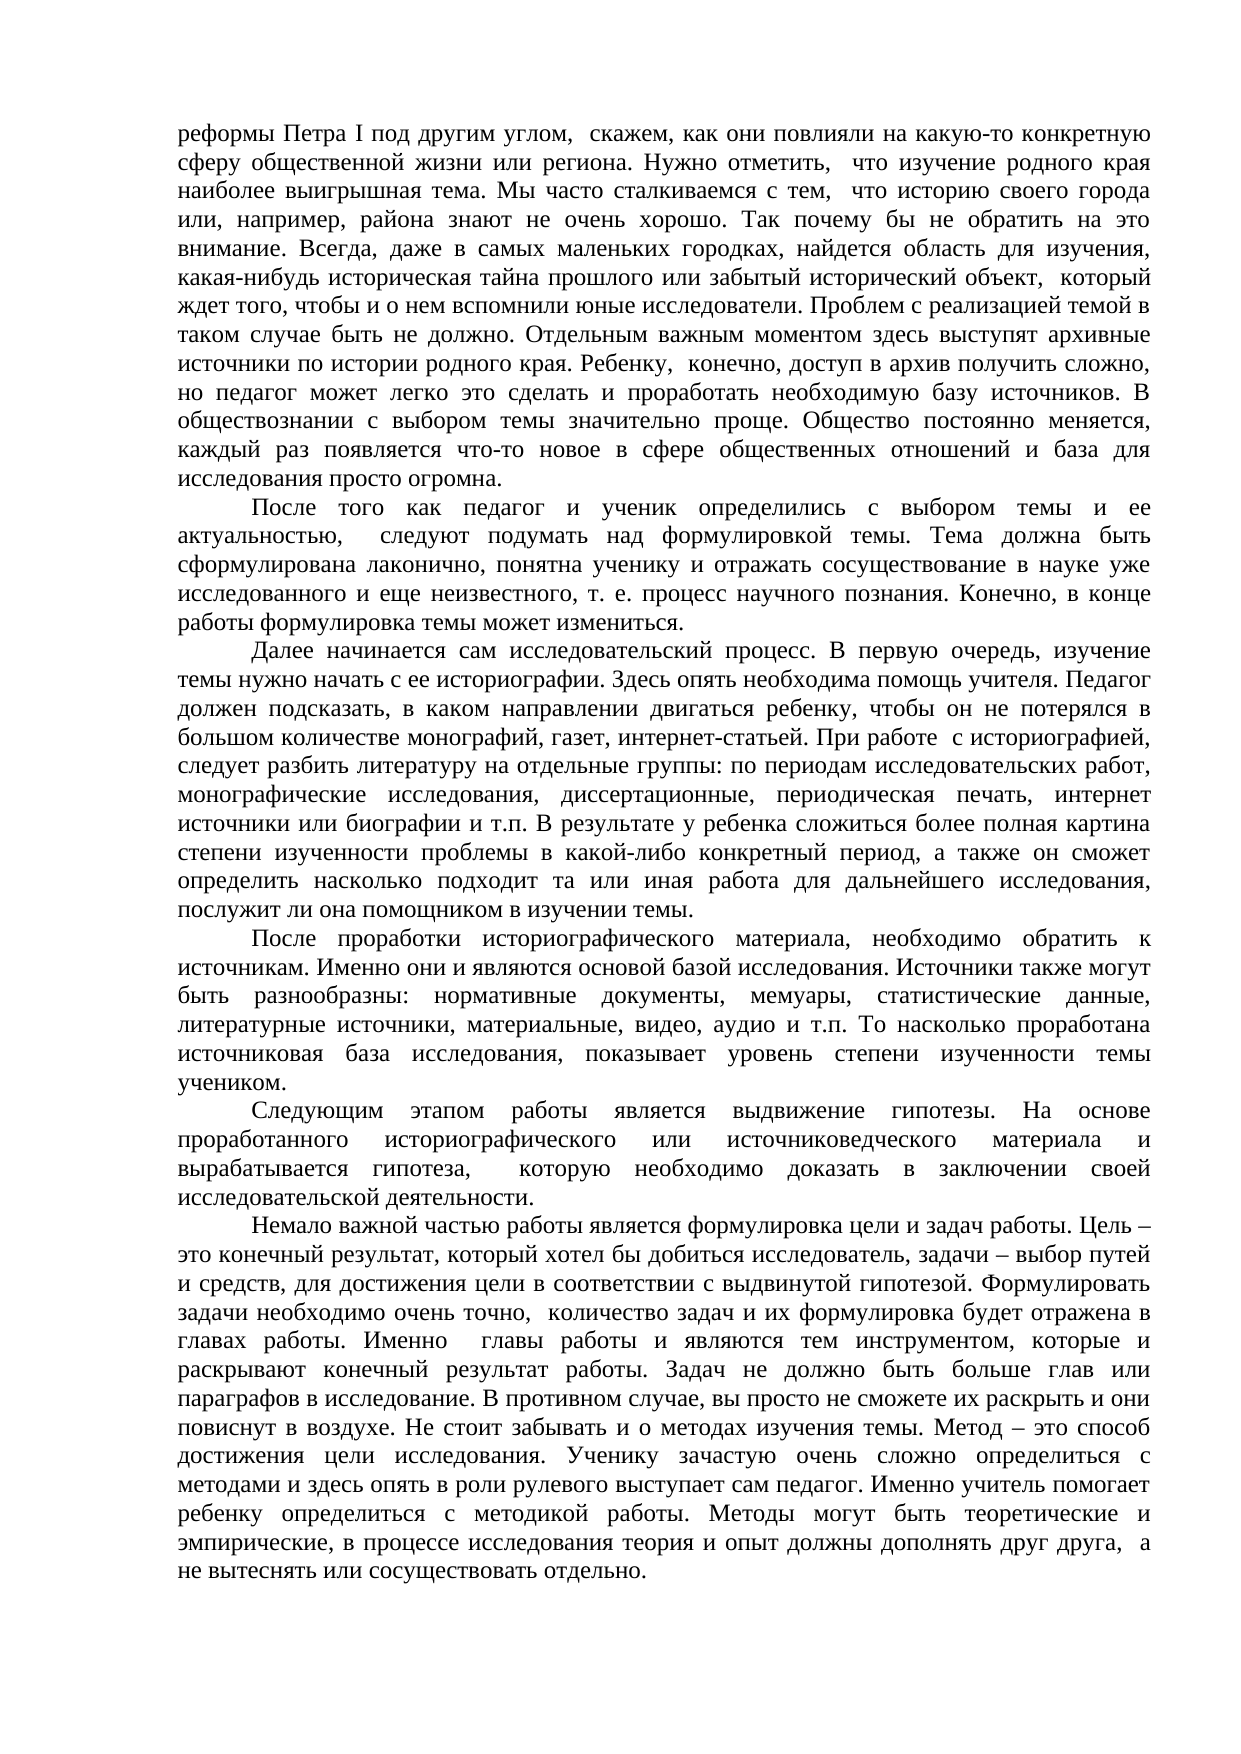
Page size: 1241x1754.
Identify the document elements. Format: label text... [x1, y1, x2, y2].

text После проработки историографического материала, необходимо обратить к источникам. Именно они и являются основой базой исследования. Источники также могут быть разнообразны: нормативные документы, мемуары, статистические данные, литературные источники, материальные, видео, аудио и т.п. То насколько проработана источниковая база исследования, показывает уровень степени изученности темы учеником. [177, 923, 1152, 1096]
text После того как педагог и ученик определились с выбором темы и ее актуальностью, следуют подумать над формулировкой темы. Тема должна быть сформулирована лаконично, понятна ученику и отражать сосуществование в науке уже исследованного и еще неизвестного, т. е. процесс научного познания. Конечно, в конце работы формулировка темы может измениться. [177, 492, 1152, 636]
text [177, 118, 1152, 492]
text Немало важной частью работы является формулировка цели и задач работы. Цель – это конечный результат, который хотел бы добиться исследователь, задачи – выбор путей и средств, для достижения цели в соответствии с выдвинутой гипотезой. Формулировать задачи необходимо очень точно, количество задач и их формулировка будет отражена в главах работы. Именно главы работы и являются тем инструментом, которые и раскрывают конечный результат работы. Задач не должно быть больше глав или параграфов в исследование. В противном случае, вы просто не сможете их раскрыть и они повиснут в воздухе. Не стоит забывать и о методах изучения темы. Метод – это способ достижения цели исследования. Ученику зачастую очень сложно определиться с методами и здесь опять в роли рулевого выступает сам педагог. Именно учитель помогает ребенку определиться с методикой работы. Методы могут быть теоретические и эмпирические, в процессе исследования теория и опыт должны дополнять друг друга, а не вытеснять или сосуществовать отдельно. [177, 1211, 1152, 1584]
text Следующим этапом работы является выдвижение гипотезы. На основе проработанного историографического или источниковедческого материала и вырабатывается гипотеза, которую необходимо доказать в заключении своей исследовательской деятельности. [177, 1096, 1152, 1211]
text Далее начинается сам исследовательский процесс. В первую очередь, изучение темы нужно начать с ее историографии. Здесь опять необходима помощь учителя. Педагог должен подсказать, в каком направлении двигаться ребенку, чтобы он не потерялся в большом количестве монографий, газет, интернет-статьей. При работе с историографией, следует разбить литературу на отдельные группы: по периодам исследовательских работ, монографические исследования, диссертационные, периодическая печать, интернет источники или биографии и т.п. В результате у ребенка сложиться более полная картина степени изученности проблемы в какой-либо конкретный период, а также он сможет определить насколько подходит та или иная работа для дальнейшего исследования, послужит ли она помощником в изучении темы. [177, 636, 1152, 923]
